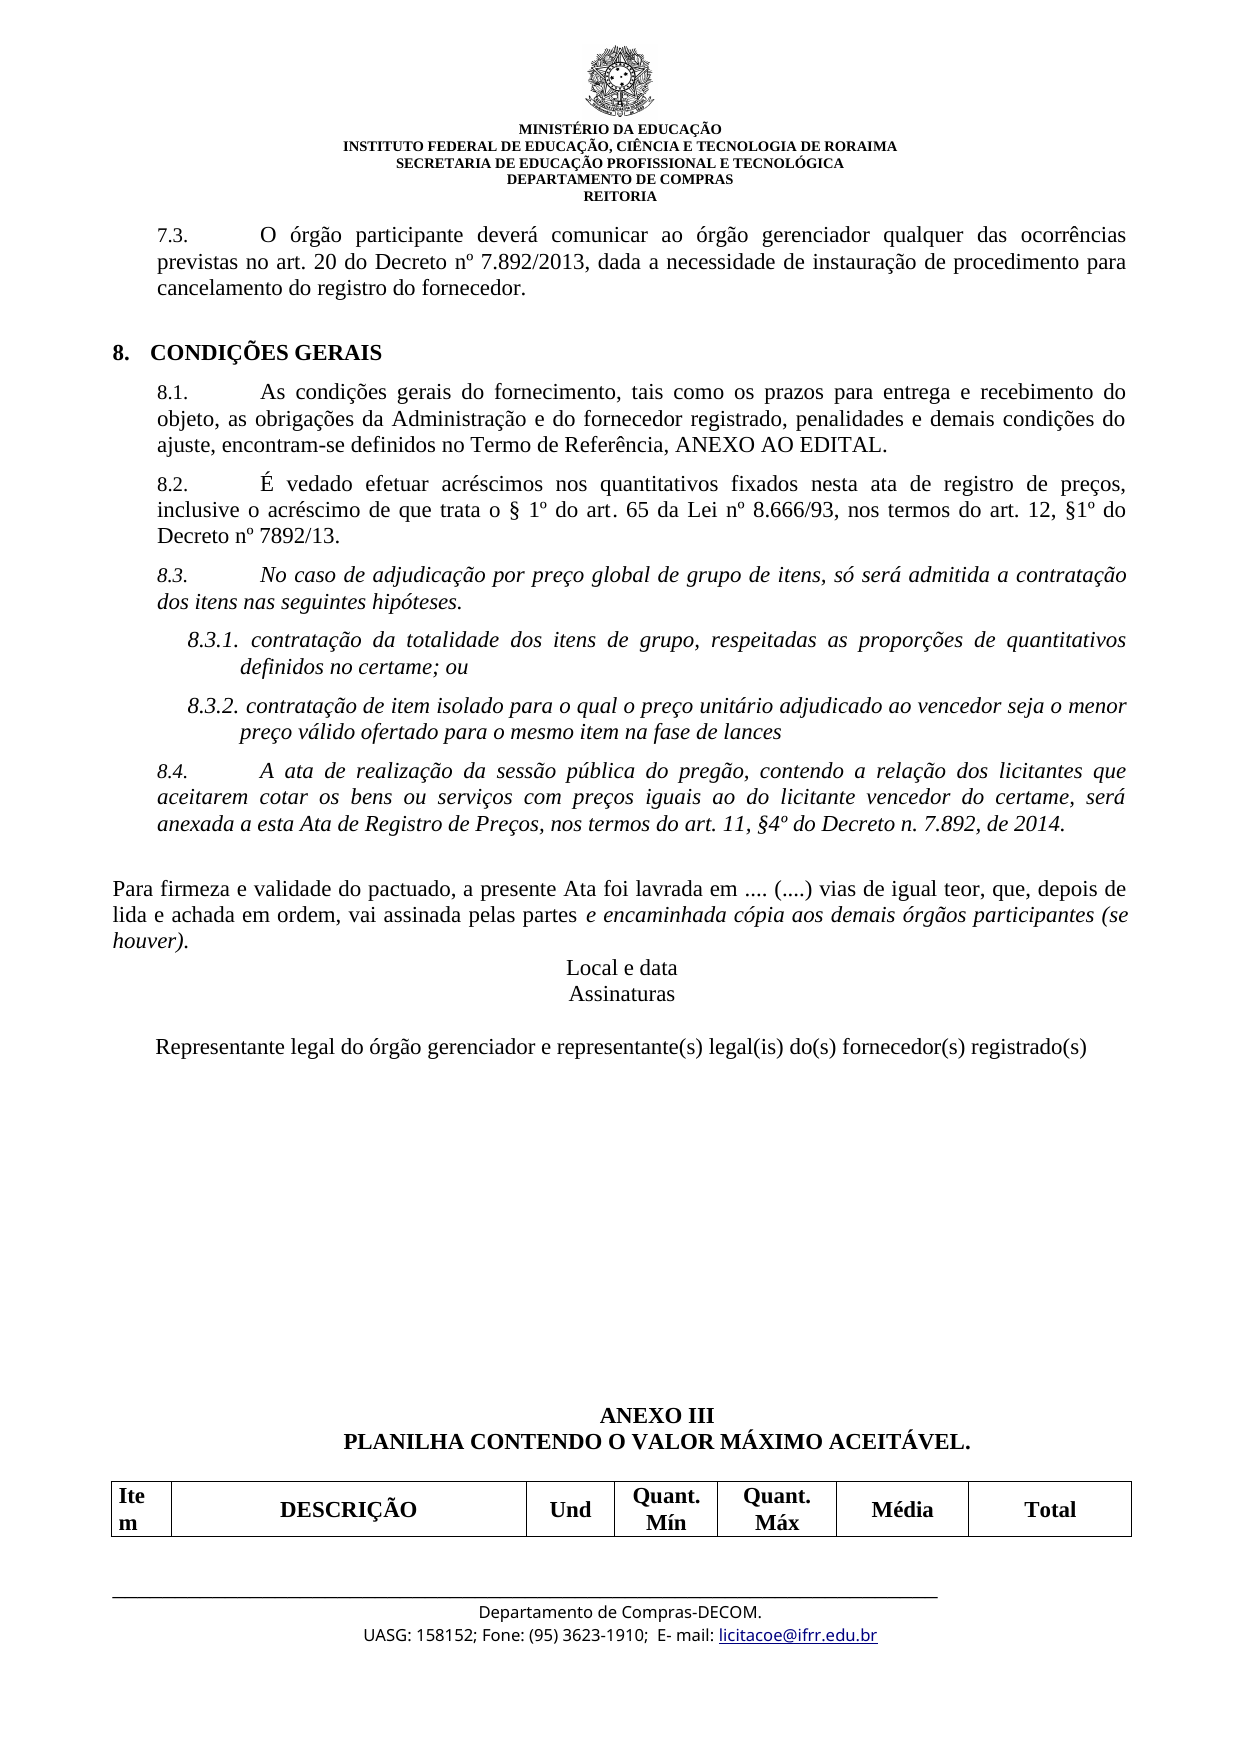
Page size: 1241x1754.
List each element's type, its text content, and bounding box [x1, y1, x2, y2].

text Para firmeza e validade do pactuado, a presente Ata foi lavrada em .... (....) vias de igual teor, que, depois de lida e achada em ordem, vai assinada pelas partes e encaminhada cópia aos demais órgãos participantes (se houver). [112, 875, 1129, 954]
list As condições gerais do fornecimento, tais como os prazos para entrega e recebimento do objeto, as obrigações da Administração e do fornecedor registrado, penalidades e demais condições do ajuste, encontram-se definidos no Termo de Referência, ANEXO AO EDITAL. [157, 378, 1128, 457]
text Assinaturas [112, 980, 1131, 1007]
list contratação da totalidade dos itens de grupo, respeitadas as proporções de quantitativos definidos no certame; ou [187, 627, 1128, 679]
list contratação de item isolado para o qual o preço unitário adjudicado ao vencedor seja o menor preço válido ofertado para o mesmo item na fase de lances [187, 692, 1128, 744]
table_header Quant. Mín [615, 1482, 717, 1536]
text Local e data [112, 954, 1131, 980]
table_header Total [969, 1482, 1131, 1536]
table_header Média [837, 1482, 968, 1536]
list CONDIÇÕES GERAIS [112, 339, 1128, 366]
list No caso de adjudicação por preço global de grupo de itens, só será admitida a contratação dos itens nas seguintes hipóteses. [157, 561, 1128, 614]
text PLANILHA CONTENDO O VALOR MÁXIMO ACEITÁVEL. [112, 1428, 1128, 1455]
table_header DESCRIÇÃO [172, 1482, 526, 1536]
table_header Und [527, 1482, 614, 1536]
text ANEXO III [112, 1402, 1128, 1428]
table_header Item [112, 1482, 171, 1536]
table_header Quant. Máx [718, 1482, 836, 1536]
text Representante legal do órgão gerenciador e representante(s) legal(is) do(s) fornecedor(s) registrado(s) [112, 1033, 1131, 1059]
list O órgão participante deverá comunicar ao órgão gerenciador qualquer das ocorrências previstas no art. 20 do Decreto nº 7.892/2013, dada a necessidade de instauração de procedimento para cancelamento do registro do fornecedor. [157, 221, 1128, 301]
list É vedado efetuar acréscimos nos quantitativos fixados nesta ata de registro de preços, inclusive o acréscimo de que trata o § 1º do art. 65 da Lei nº 8.666/93, nos termos do art. 12, §1º do Decreto nº 7892/13. [157, 470, 1128, 549]
picture [581, 44, 659, 121]
list A ata de realização da sessão pública do pregão, contendo a relação dos licitantes que aceitarem cotar os bens ou serviços com preços iguais ao do licitante vencedor do certame, será anexada a esta Ata de Registro de Preços, nos termos do art. 11, §4º do Decreto n. 7.892, de 2014. [157, 757, 1128, 836]
